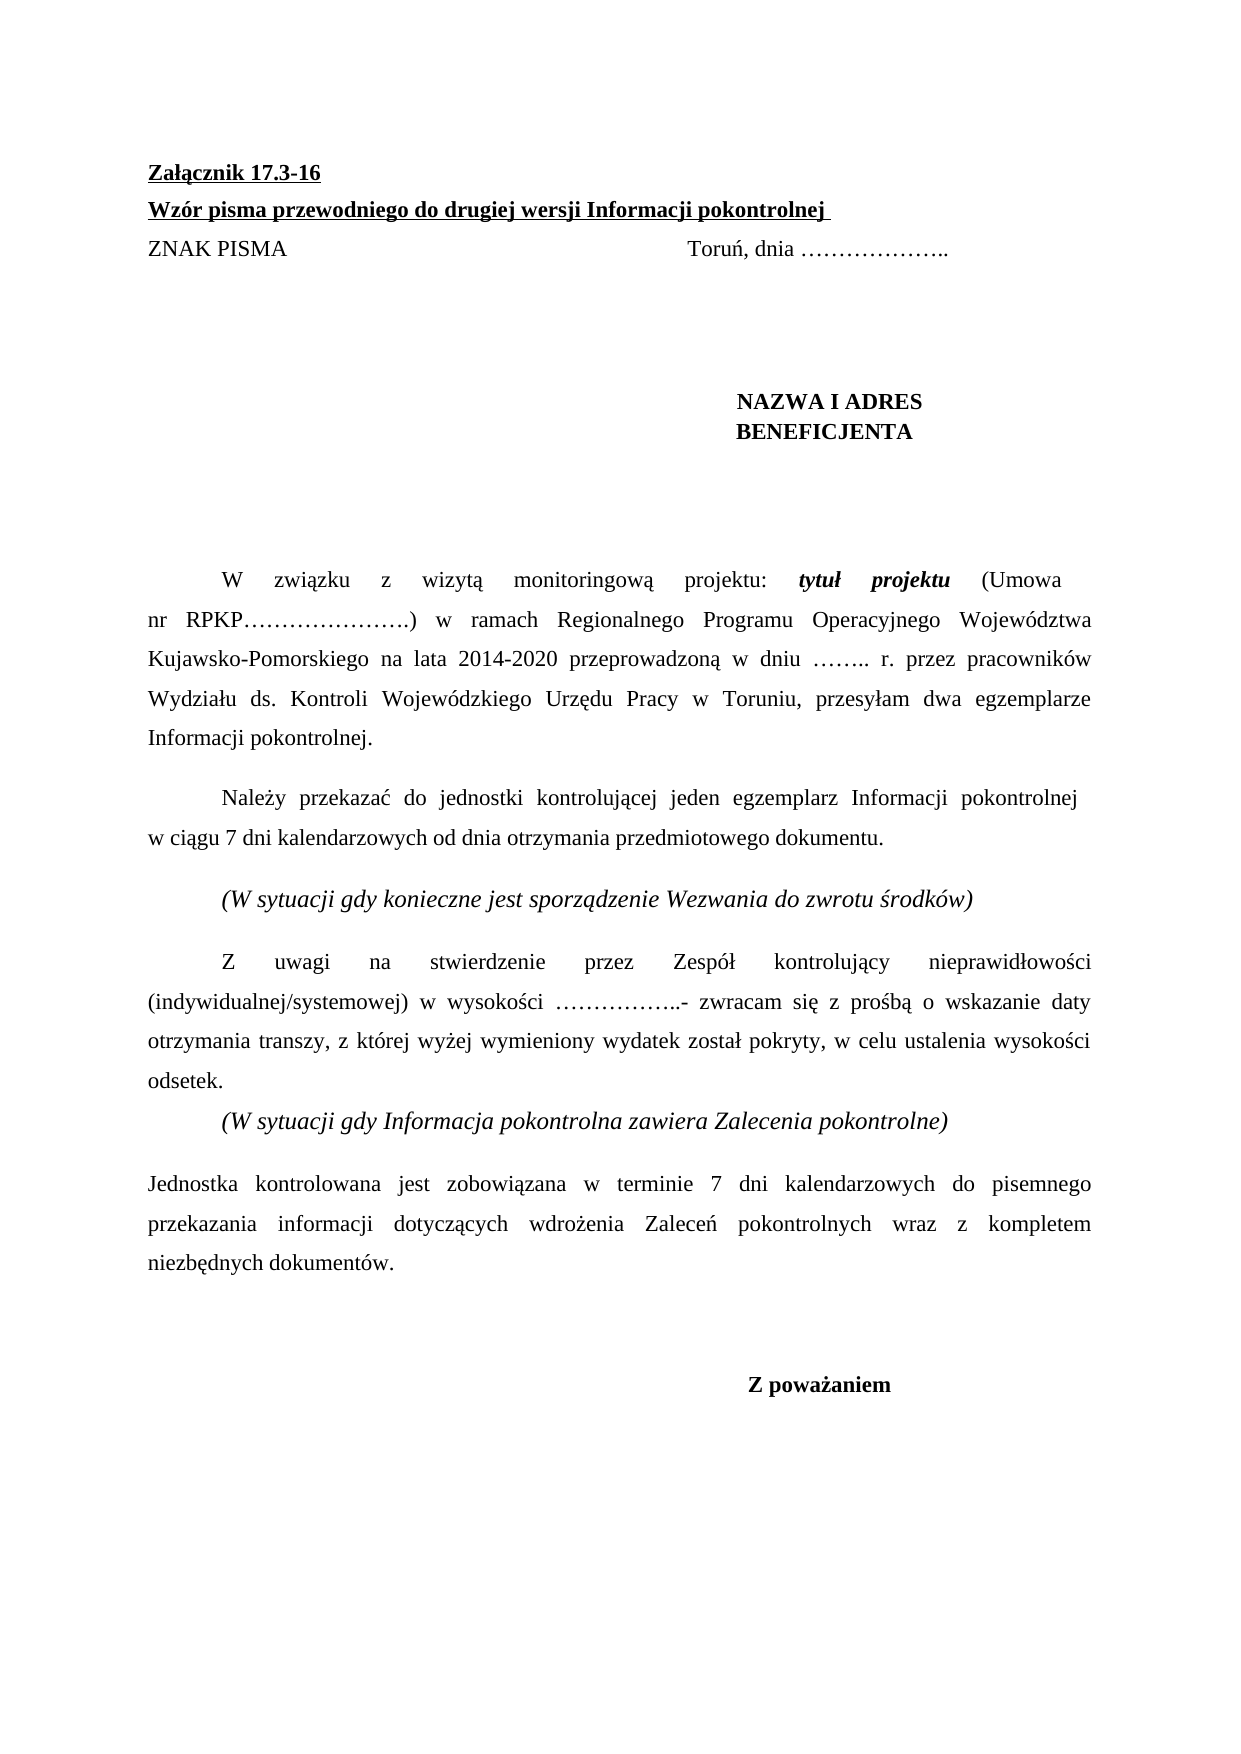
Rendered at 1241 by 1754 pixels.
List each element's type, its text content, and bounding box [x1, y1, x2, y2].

text W związku z wizytą monitoringową projektu: tytuł projektu (Umowa nr RPKP………………….) w ramach Regionalnego Programu Operacyjnego Województwa Kujawsko-Pomorskiego na lata 2014-2020 przeprowadzoną w dniu …….. r. przez pracowników Wydziału ds. Kontroli Wojewódzkiego Urzędu Pracy w Toruniu, przesyłam dwa egzemplarze Informacji pokontrolnej. [148, 566, 1093, 751]
text Załącznik 17.3-16 [148, 160, 1093, 185]
text Z uwagi na stwierdzenie przez Zespół kontrolujący nieprawidłowości (indywidualnej/systemowej) w wysokości ……………..- zwracam się z prośbą o wskazanie daty otrzymania transzy, z której wyżej wymieniony wydatek został pokryty, w celu ustalenia wysokości odsetek. [148, 948, 1093, 1093]
text Jednostka kontrolowana jest zobowiązana w terminie 7 dni kalendarzowych do pisemnego przekazania informacji dotyczących wdrożenia Zaleceń pokontrolnych wraz z kompletem niezbędnych dokumentów. [148, 1170, 1093, 1275]
text ZNAK PISMA Toruń, dnia ……………….. [148, 235, 1093, 261]
text Z poważaniem [269, 1371, 1093, 1398]
text (W sytuacji gdy Informacja pokontrolna zawiera Zalecenia pokontrolne) [148, 1106, 1093, 1135]
text Należy przekazać do jednostki kontrolującej jeden egzemplarz Informacji pokontrolnej w ciągu 7 dni kalendarzowych od dnia otrzymania przedmiotowego dokumentu. [148, 784, 1093, 850]
text NAZWA I ADRES BENEFICJENTA [736, 388, 1093, 445]
text Wzór pisma przewodniego do drugiej wersji Informacji pokontrolnej [148, 198, 1093, 223]
text (W sytuacji gdy konieczne jest sporządzenie Wezwania do zwrotu środków) [148, 884, 1093, 913]
